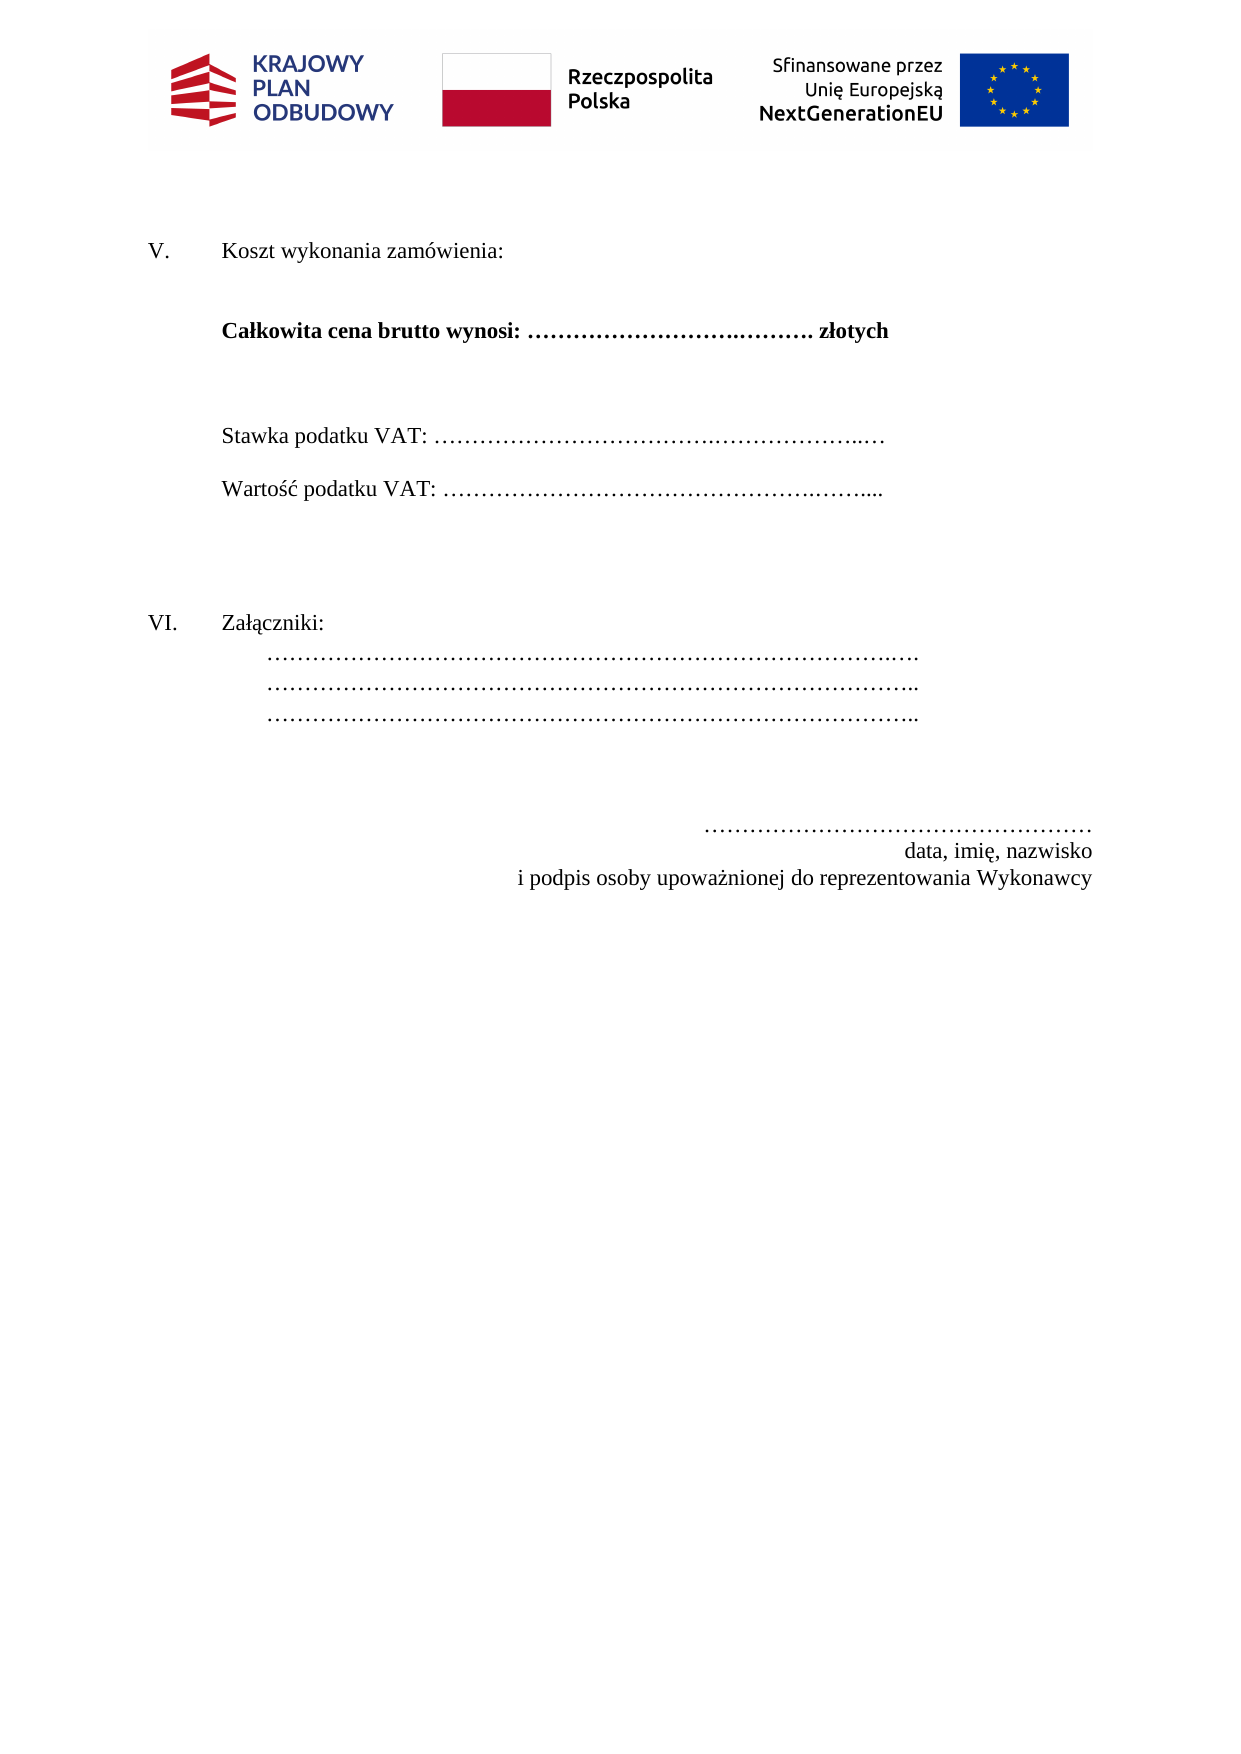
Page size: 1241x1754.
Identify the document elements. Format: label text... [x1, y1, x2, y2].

text data, imię, nazwisko [185, 837, 1093, 864]
text Wartość podatku VAT: ………………………………………….…….... [148, 475, 1093, 501]
picture [147, 29, 1093, 151]
list ……………………………………………………………………….…. [266, 639, 1107, 666]
list ………………………………………………………………………….. [266, 669, 1107, 696]
list ………………………………………………………………………….. [266, 699, 1107, 726]
list Załączniki: [148, 609, 1107, 635]
text Całkowita cena brutto wynosi: ……………………….………. złotych [148, 317, 1093, 343]
list Koszt wykonania zamówienia: [148, 237, 1107, 263]
text …………………………………………… [148, 811, 1093, 837]
text Stawka podatku VAT: ……………………………….………………..… [148, 422, 1093, 448]
text i podpis osoby upoważnionej do reprezentowania Wykonawcy [185, 864, 1093, 890]
